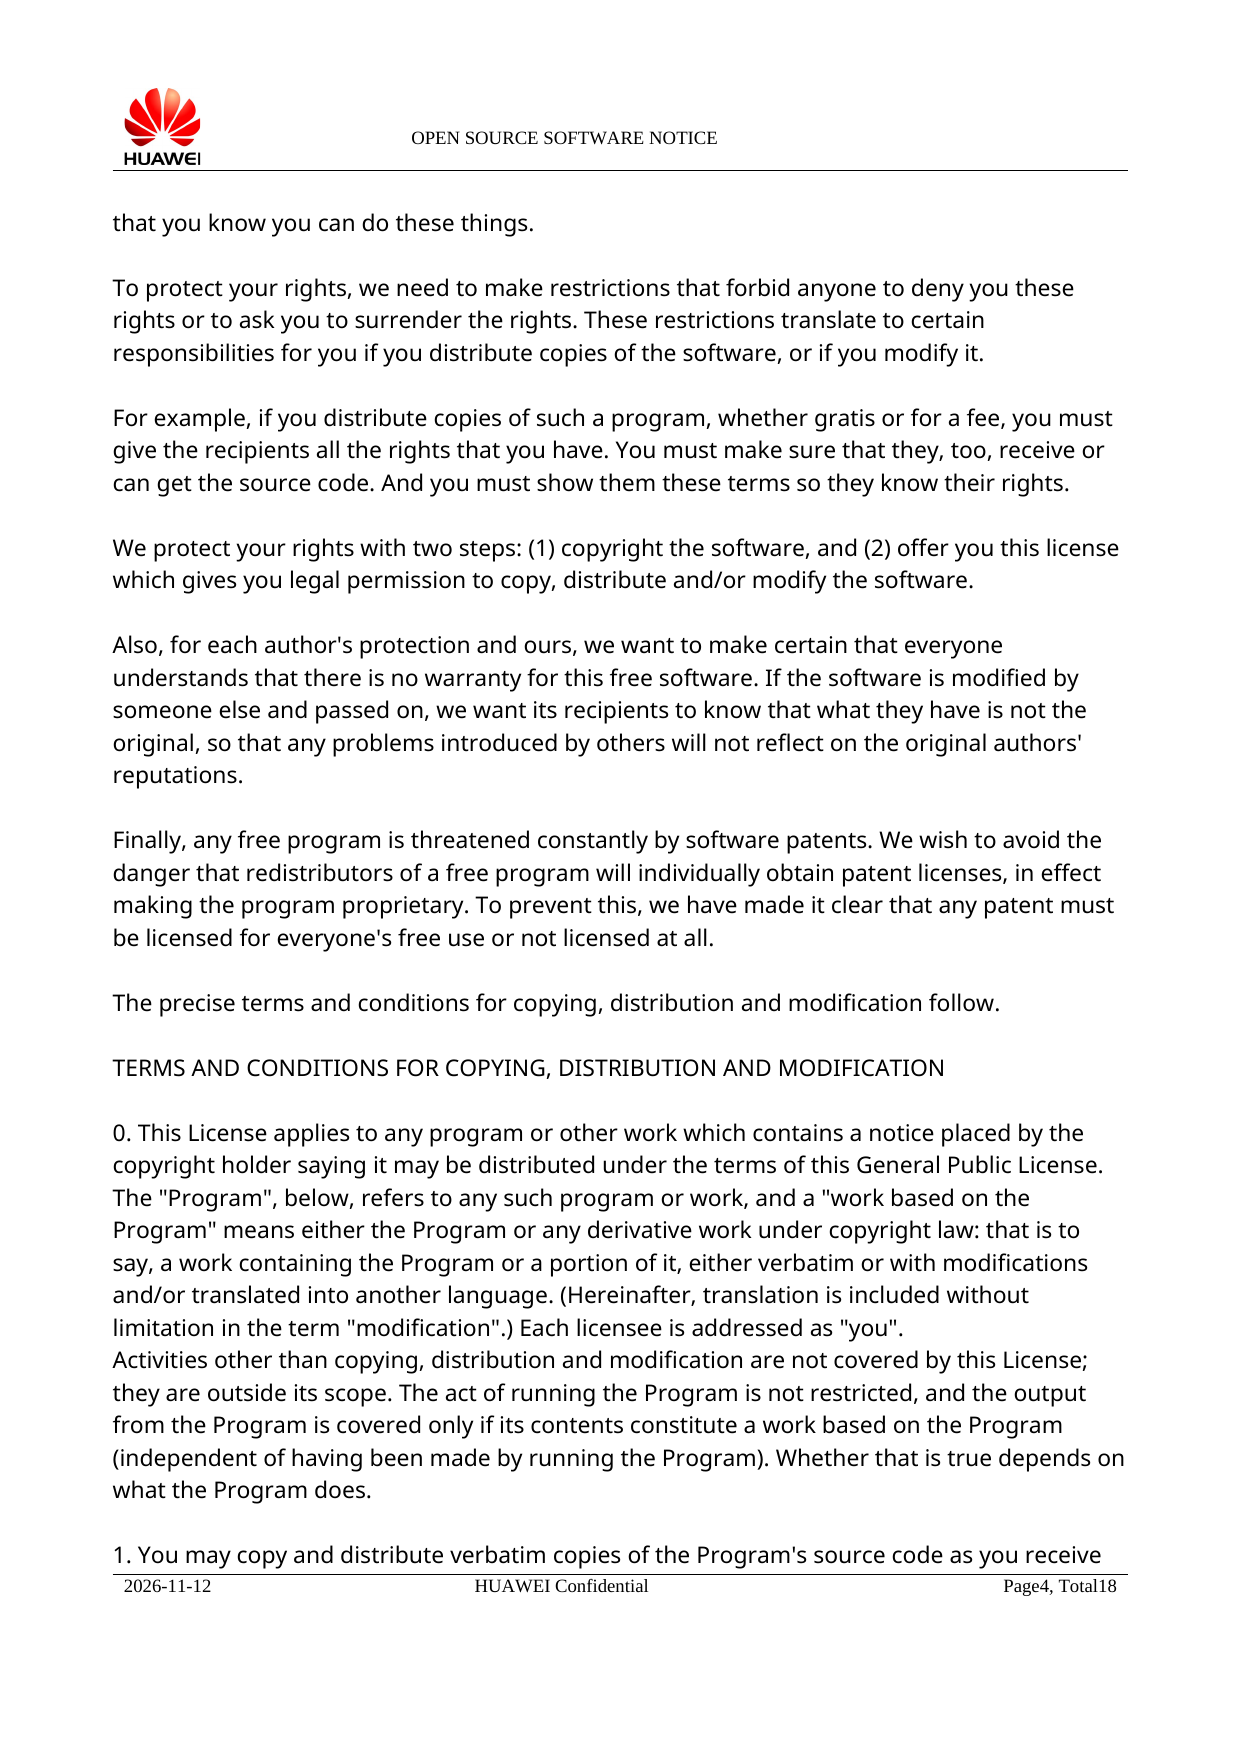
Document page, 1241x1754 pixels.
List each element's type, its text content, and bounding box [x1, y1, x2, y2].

text TERMS AND CONDITIONS FOR COPYING, DISTRIBUTION AND MODIFICATION [112, 1051, 1128, 1084]
text Activities other than copying, distribution and modification are not covered by this License; they are outside its scope. The act of running the Program is not restricted, and the output from the Program is covered only if its contents constitute a work based on the Program (independent of having been made by running the Program). Whether that is true depends on what the Program does. [112, 1344, 1128, 1506]
text Finally, any free program is threatened constantly by software patents. We wish to avoid the danger that redistributors of a free program will individually obtain patent licenses, in effect making the program proprietary. To prevent this, we have made it clear that any patent must be licensed for everyone's free use or not licensed at all. [112, 824, 1128, 954]
text For example, if you distribute copies of such a program, whether gratis or for a fee, you must give the recipients all the rights that you have. You must make sure that they, too, receive or can get the source code. And you must show them these terms so they know their rights. [112, 401, 1128, 499]
text We protect your rights with two steps: (1) copyright the software, and (2) offer you this license which gives you legal permission to copy, distribute and/or modify the software. [112, 531, 1128, 596]
text 0. This License applies to any program or other work which contains a notice placed by the copyright holder saying it may be distributed under the terms of this General Public License. The "Program", below, refers to any such program or work, and a "work based on the Program" means either the Program or any derivative work under copyright law: that is to say, a work containing the Program or a portion of it, either verbatim or with modifications and/or translated into another language. (Hereinafter, translation is included without limitation in the term "modification".) Each licensee is addressed as "you". [112, 1116, 1128, 1344]
text The precise terms and conditions for copying, distribution and modification follow. [112, 986, 1128, 1019]
picture [124, 88, 201, 165]
text Also, for each author's protection and ours, we want to make certain that everyone understands that there is no warranty for this free software. If the software is modified by someone else and passed on, we want its recipients to know that what they have is not the original, so that any problems introduced by others will not reflect on the original authors' reputations. [112, 629, 1128, 791]
text To protect your rights, we need to make restrictions that forbid anyone to deny you these rights or to ask you to surrender the rights. These restrictions translate to certain responsibilities for you if you distribute copies of the software, or if you modify it. [112, 271, 1128, 369]
